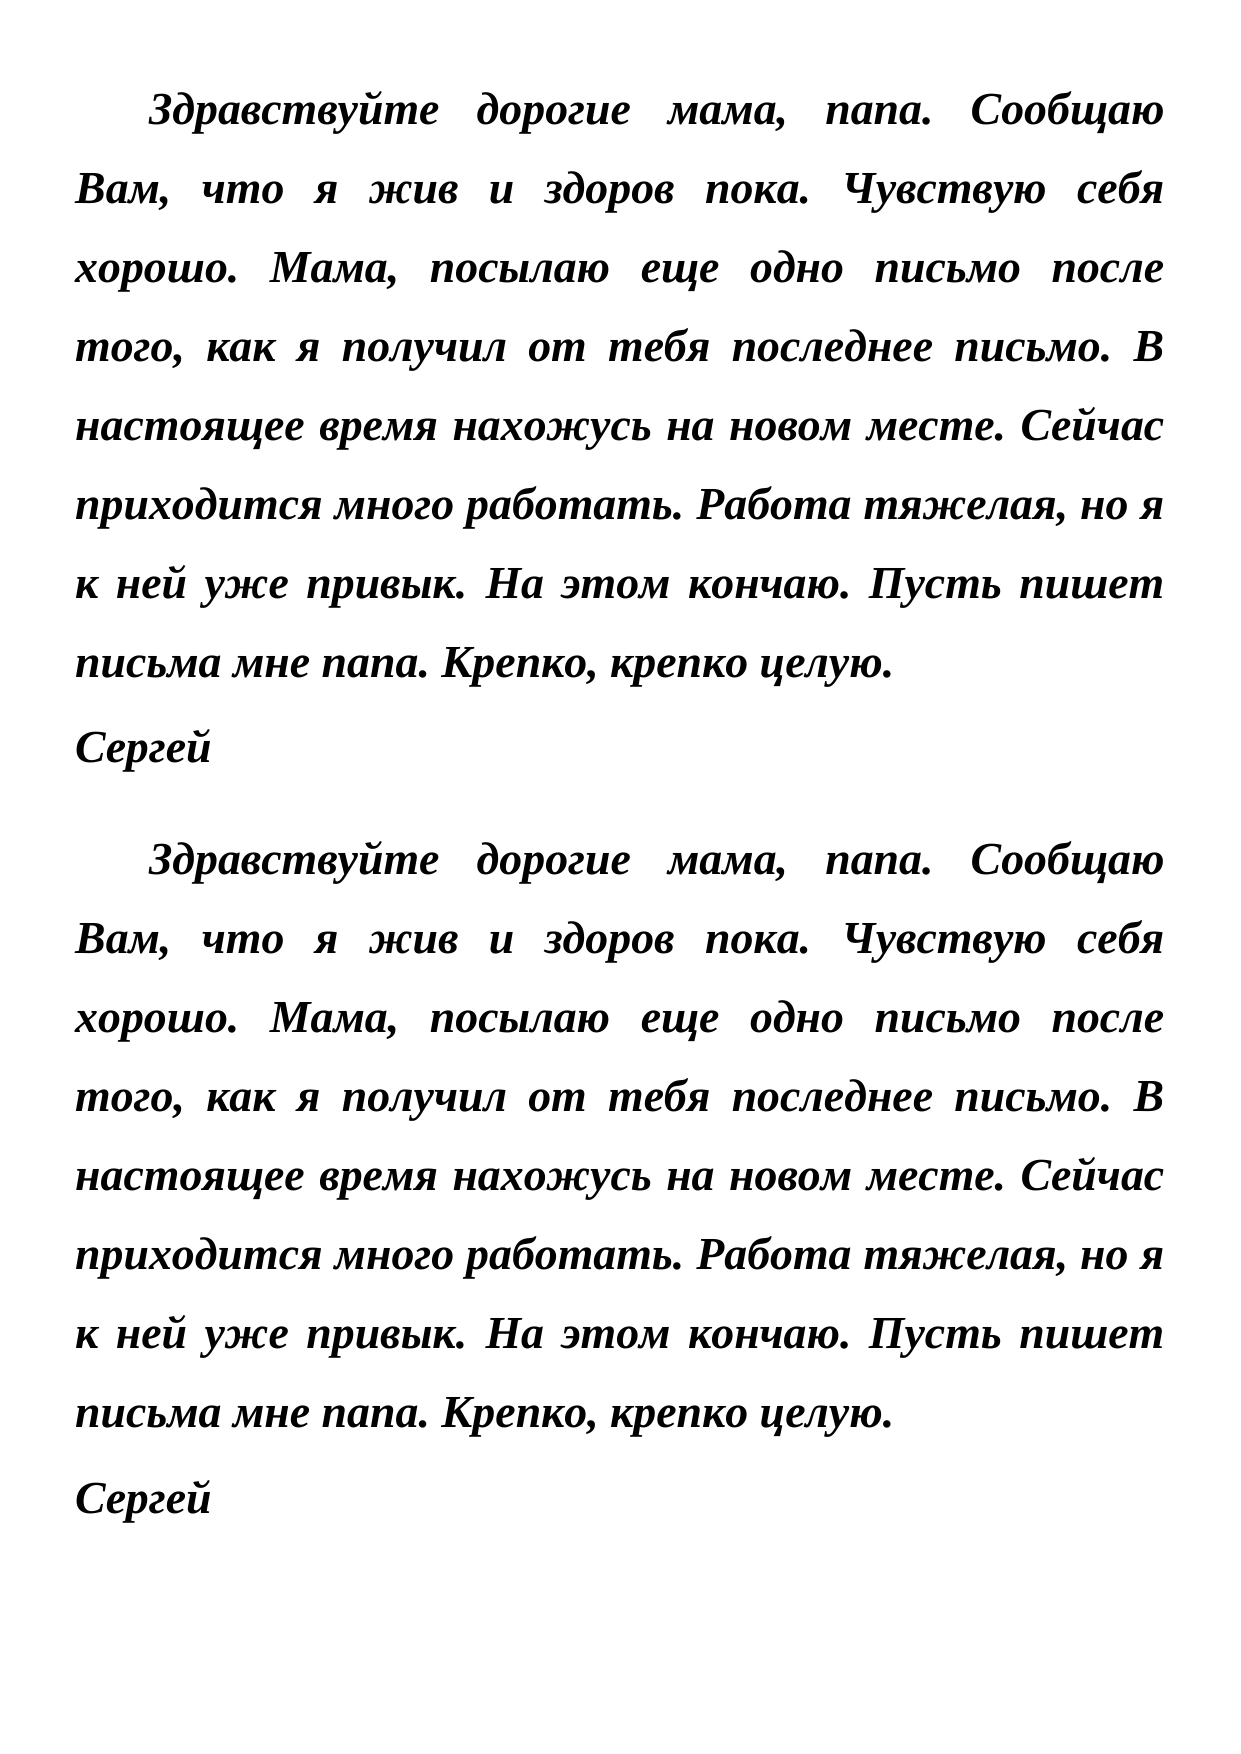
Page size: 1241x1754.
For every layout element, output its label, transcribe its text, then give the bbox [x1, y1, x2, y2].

text Сергей [75, 720, 1165, 773]
text Здравствуйте дорогие мама, папа. Сообщаю Вам, что я жив и здоров пока. Чувствую себя хорошо. Мама, посылаю еще одно письмо после того, как я получил от тебя последнее письмо. В настоящее время нахожусь на новом месте. Сейчас приходится много работать. Работа тяжелая, но я к ней уже привык. На этом кончаю. Пусть пишет письма мне папа. Крепко, крепко целую. [75, 832, 1165, 1438]
text Здравствуйте дорогие мама, папа. Сообщаю Вам, что я жив и здоров пока. Чувствую себя хорошо. Мама, посылаю еще одно письмо после того, как я получил от тебя последнее письмо. В настоящее время нахожусь на новом месте. Сейчас приходится много работать. Работа тяжелая, но я к ней уже привык. На этом кончаю. Пусть пишет письма мне папа. Крепко, крепко целую. [75, 81, 1165, 687]
text Сергей [75, 1470, 1165, 1523]
